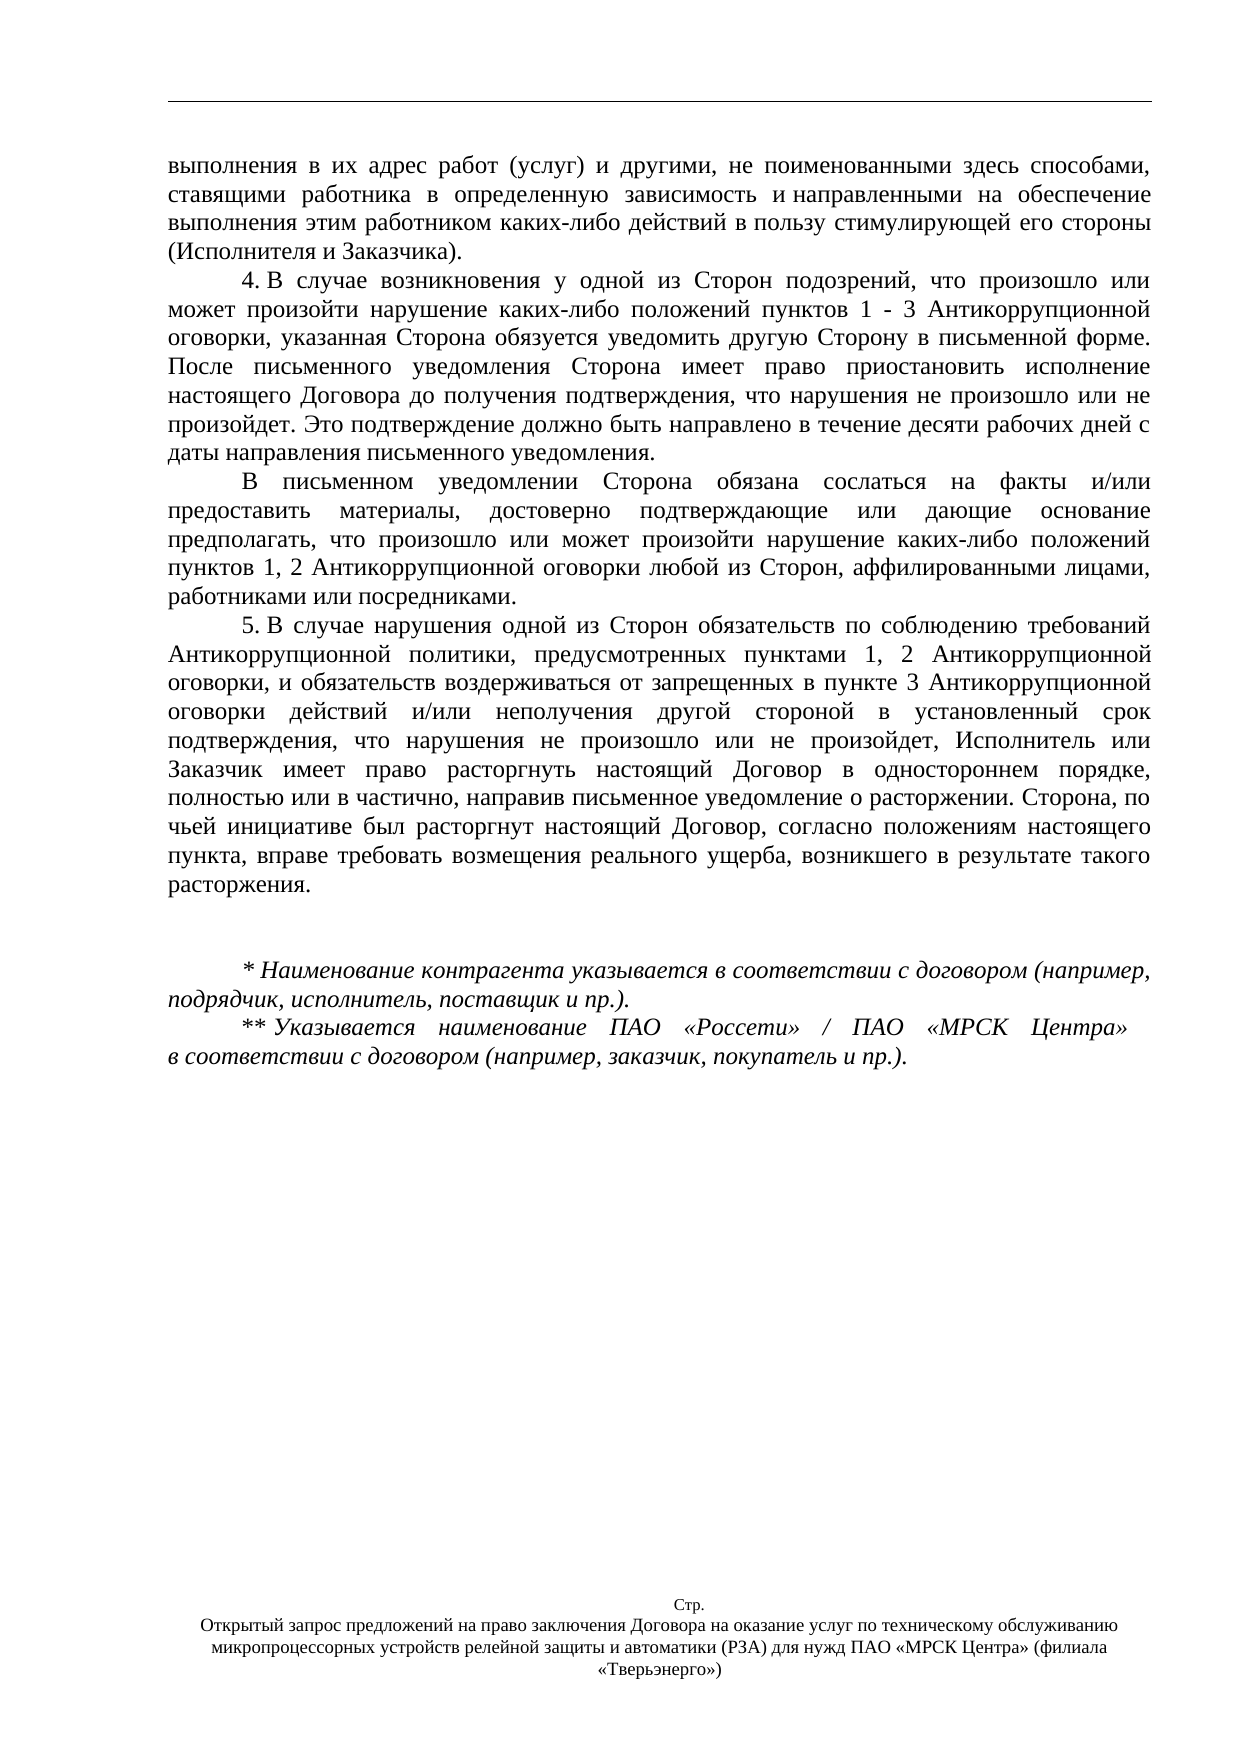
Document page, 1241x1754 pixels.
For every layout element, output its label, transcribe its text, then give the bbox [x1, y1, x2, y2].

text * Наименование контрагента указывается в соответствии с договором (например, подрядчик, исполнитель, поставщик и пр.). [168, 955, 1152, 1012]
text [168, 150, 1152, 265]
text 4. В случае возникновения у одной из Сторон подозрений, что произошло или может произойти нарушение каких-либо положений пунктов 1 - 3 Антикоррупционной оговорки, указанная Сторона обязуется уведомить другую Сторону в письменной форме. После письменного уведомления Сторона имеет право приостановить исполнение настоящего Договора до получения подтверждения, что нарушения не произошло или не произойдет. Это подтверждение должно быть направлено в течение десяти рабочих дней с даты направления письменного уведомления. [168, 265, 1152, 466]
text ** Указывается наименование ПАО «Россети» / ПАО «МРСК Центра» в соответствии с договором (например, заказчик, покупатель и пр.). [168, 1012, 1152, 1070]
text В письменном уведомлении Сторона обязана сослаться на факты и/или предоставить материалы, достоверно подтверждающие или дающие основание предполагать, что произошло или может произойти нарушение каких-либо положений пунктов 1, 2 Антикоррупционной оговорки любой из Сторон, аффилированными лицами, работниками или посредниками. [168, 466, 1152, 610]
text 5. В случае нарушения одной из Сторон обязательств по соблюдению требований Антикоррупционной политики, предусмотренных пунктами 1, 2 Антикоррупционной оговорки, и обязательств воздерживаться от запрещенных в пункте 3 Антикоррупционной оговорки действий и/или неполучения другой стороной в установленный срок подтверждения, что нарушения не произошло или не произойдет, Исполнитель или Заказчик имеет право расторгнуть настоящий Договор в одностороннем порядке, полностью или в частично, направив письменное уведомление о расторжении. Сторона, по чьей инициативе был расторгнут настоящий Договор, согласно положениям настоящего пункта, вправе требовать возмещения реального ущерба, возникшего в результате такого расторжения. [168, 610, 1152, 897]
